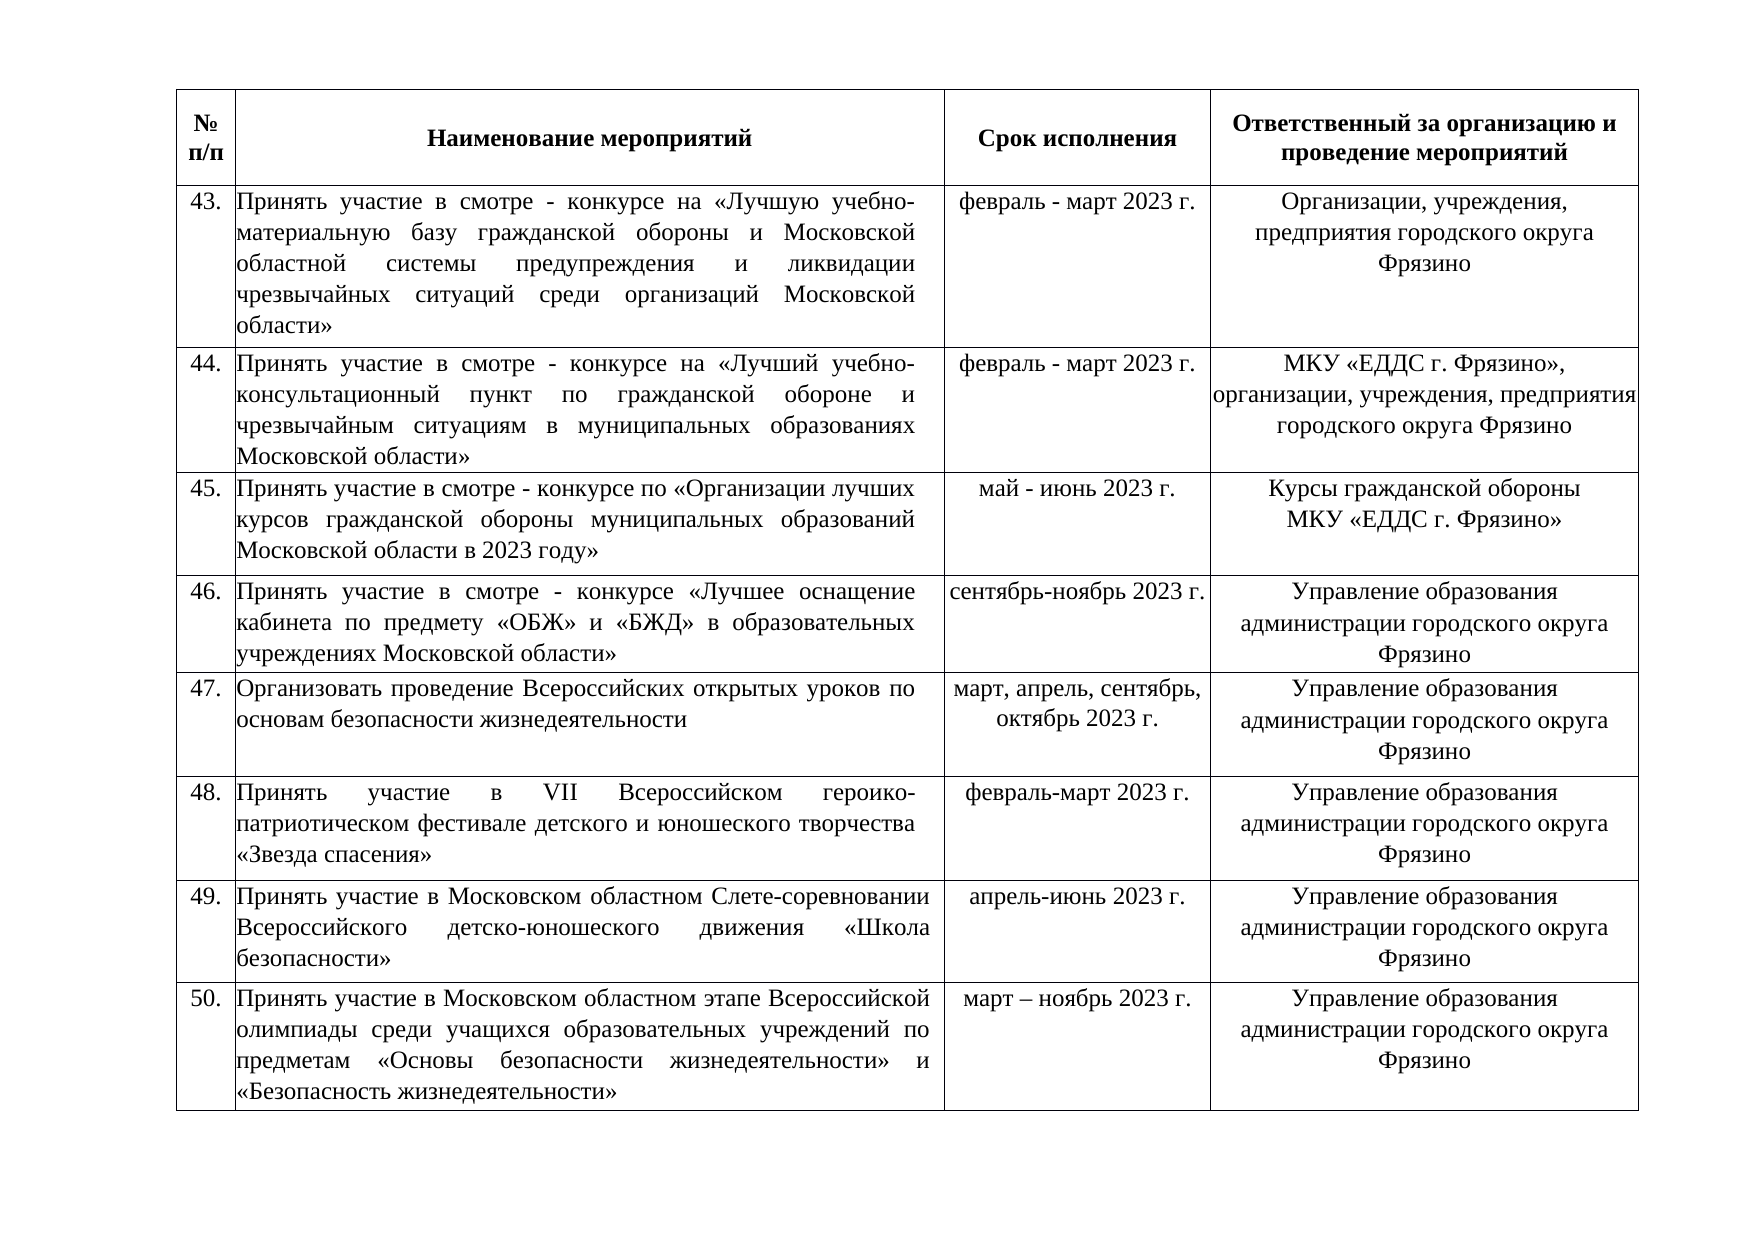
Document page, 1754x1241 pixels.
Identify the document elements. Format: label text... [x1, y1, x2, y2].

table_cell Управление образования администрации городского округа Фрязино [1211, 673, 1638, 776]
table_cell 47. [177, 673, 235, 776]
table_header Ответственный за организацию и проведение мероприятий [1211, 90, 1638, 185]
table_cell февраль - март 2023 г. [945, 186, 1210, 347]
table_cell Принять участие в смотре - конкурсе на «Лучшую учебно-материальную базу гражданской обороны и Московской областной системы предупреждения и ликвидации чрезвычайных ситуаций среди организаций Московской области» [236, 186, 944, 347]
table_cell Организовать проведение Всероссийских открытых уроков по основам безопасности жизнедеятельности [236, 673, 944, 776]
table_cell Управление образования администрации городского округа Фрязино [1211, 777, 1638, 880]
table_cell 44. [177, 348, 235, 472]
table_cell 45. [177, 473, 235, 575]
table_cell 48. [177, 777, 235, 880]
table_cell МКУ «ЕДДС г. Фрязино», организации, учреждения, предприятия городского округа Фрязино [1211, 348, 1638, 472]
table_cell Курсы гражданской обороны МКУ «ЕДДС г. Фрязино» [1211, 473, 1638, 575]
table_cell 50. [177, 983, 235, 1110]
table_cell Принять участие в смотре - конкурсе «Лучшее оснащение кабинета по предмету «ОБЖ» и «БЖД» в образовательных учреждениях Московской области» [236, 576, 944, 672]
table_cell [1211, 983, 1638, 1110]
table_header Срок исполнения [945, 90, 1210, 185]
table_cell Организации, учреждения, предприятия городского округа Фрязино [1211, 186, 1638, 347]
table_cell февраль - март 2023 г. [945, 348, 1210, 472]
table_cell 46. [177, 576, 235, 672]
table_cell 49. [177, 881, 235, 982]
table_cell Принять участие в смотре - конкурсе по «Организации лучших курсов гражданской обороны муниципальных образований Московской области в 2023 году» [236, 473, 944, 575]
table_cell 43. [177, 186, 235, 347]
table_cell март, апрель, сентябрь, октябрь 2023 г. [945, 673, 1210, 776]
table_cell март – ноябрь 2023 г. [945, 983, 1210, 1110]
table_header № п/п [177, 90, 235, 185]
table_cell апрель-июнь 2023 г. [945, 881, 1210, 982]
table_header Наименование мероприятий [236, 90, 944, 185]
table_cell Принять участие в Московском областном этапе Всероссийской олимпиады среди учащихся образовательных учреждений по предметам «Основы безопасности жизнедеятельности» и «Безопасность жизнедеятельности» [236, 983, 944, 1110]
table_cell февраль-март 2023 г. [945, 777, 1210, 880]
table_cell Принять участие в Московском областном Слете-соревновании Всероссийского детско-юношеского движения «Школа безопасности» [236, 881, 944, 982]
table_cell май - июнь 2023 г. [945, 473, 1210, 575]
table_cell Управление образования администрации городского округа Фрязино [1211, 576, 1638, 672]
table_cell Принять участие в смотре - конкурсе на «Лучший учебно- консультационный пункт по гражданской обороне и чрезвычайным ситуациям в муниципальных образованиях Московской области» [236, 348, 944, 472]
table_cell сентябрь-ноябрь 2023 г. [945, 576, 1210, 672]
table_cell Принять участие в VII Всероссийском героико-патриотическом фестивале детского и юношеского творчества «Звезда спасения» [236, 777, 944, 880]
table_cell Управление образования администрации городского округа Фрязино [1211, 881, 1638, 982]
